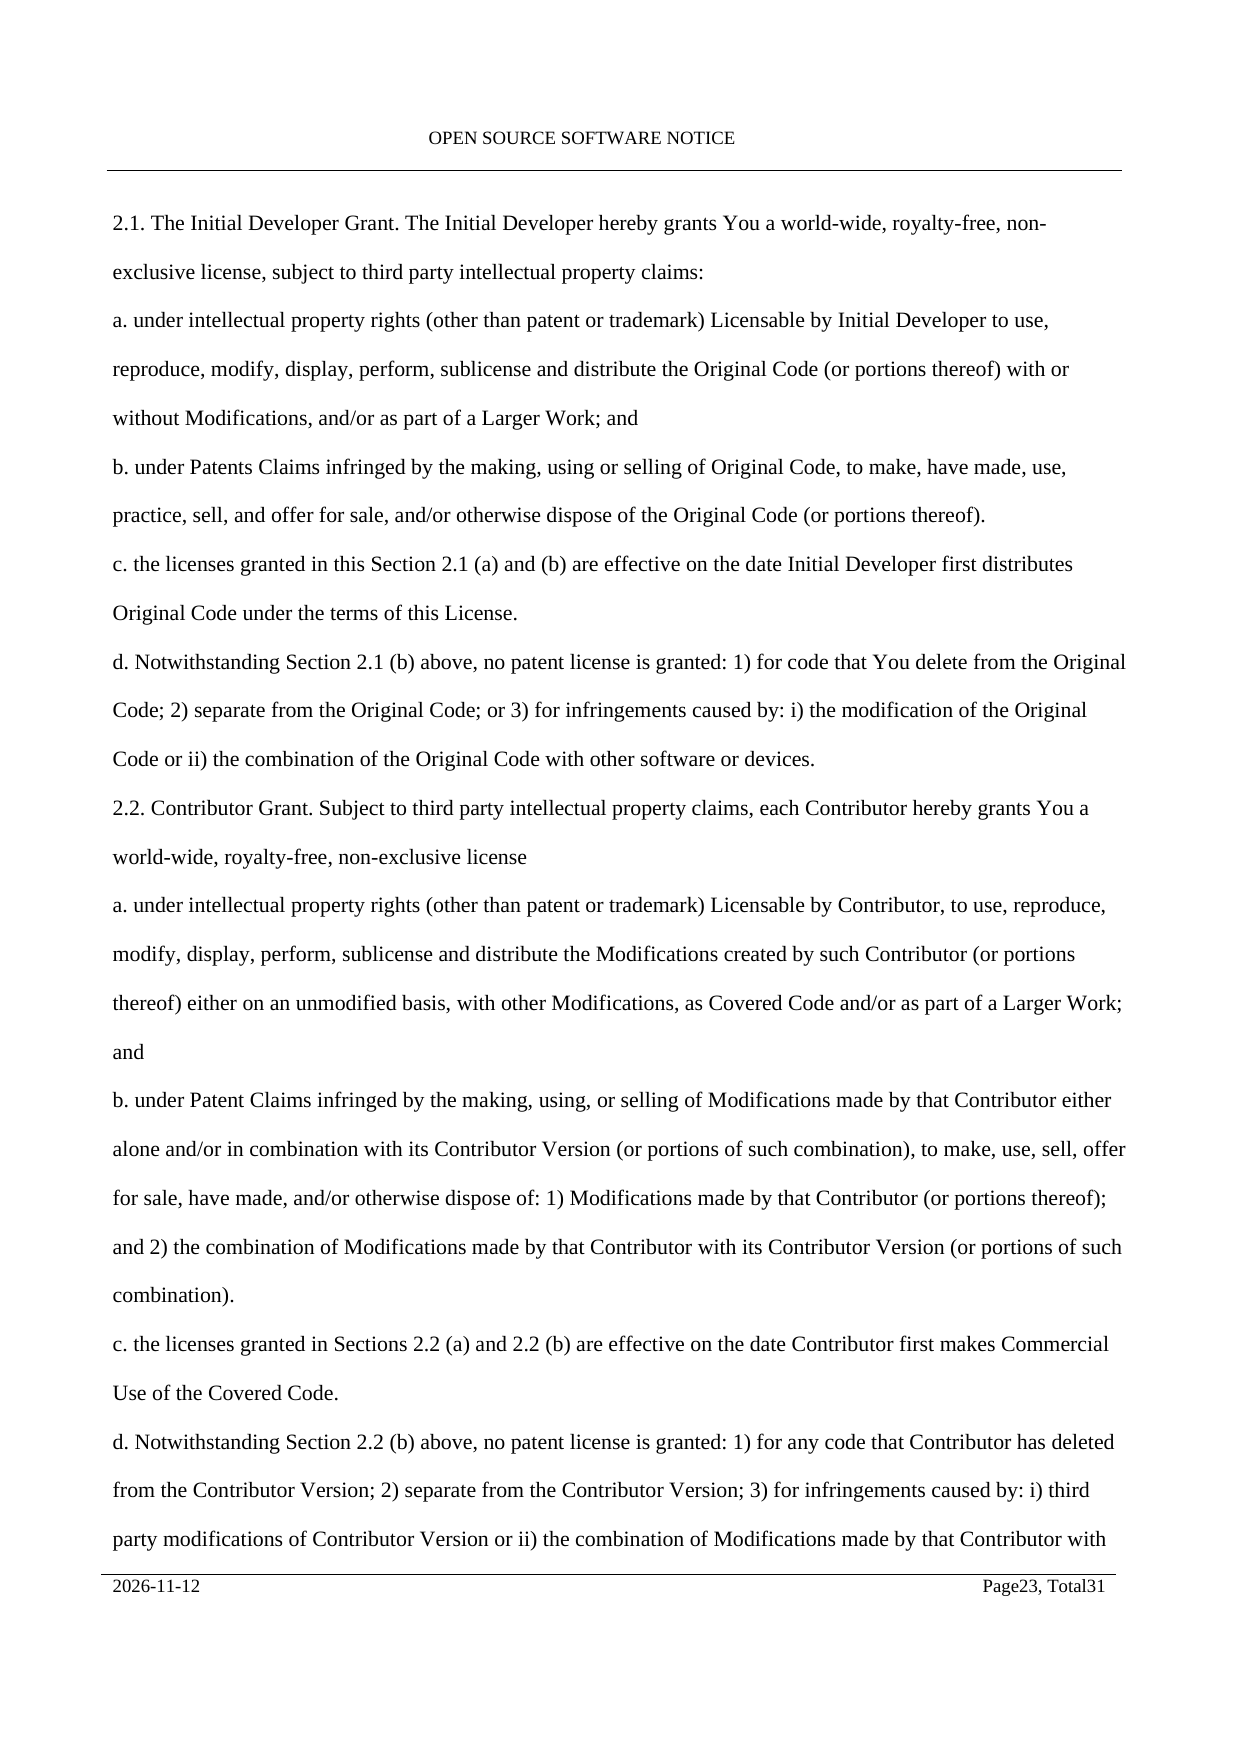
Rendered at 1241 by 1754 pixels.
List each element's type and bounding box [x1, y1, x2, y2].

text [112, 206, 1128, 1555]
